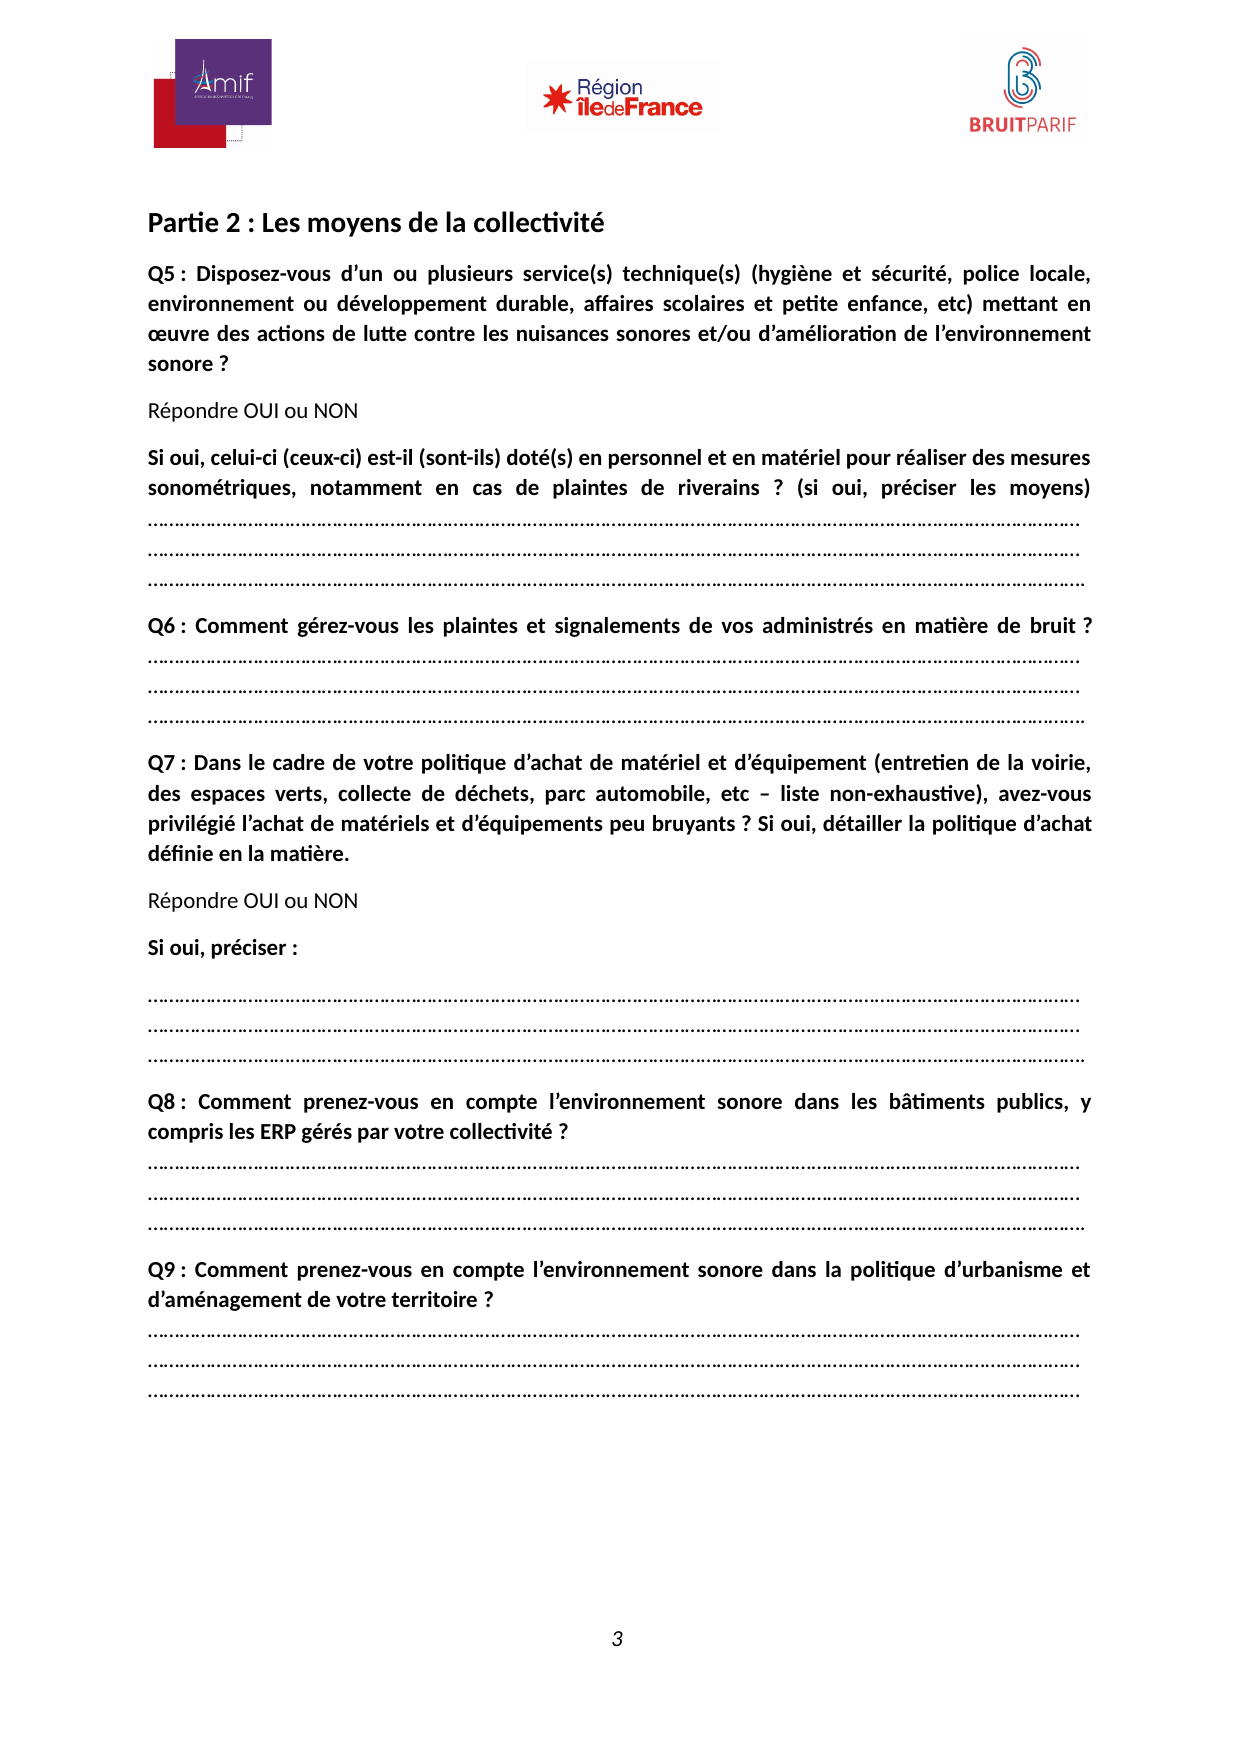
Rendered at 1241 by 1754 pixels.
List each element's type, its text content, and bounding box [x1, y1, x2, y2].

text ………………………………………………………………………………………………………………………………………………………………………………………………………………………………………………………………………………………………………………………………………………………………………………………………………………………………………………………………………………………. [148, 980, 1093, 1068]
text Q7 : Dans le cadre de votre politique d’achat de matériel et d’équipement (entretien de la voirie, des espaces verts, collecte de déchets, parc automobile, etc – liste non-exhaustive), avez-vous privilégié l’achat de matériels et d’équipements peu bruyants ? Si oui, détailler la politique d’achat définie en la matière. [148, 748, 1093, 867]
text Q6 : Comment gérez-vous les plaintes et signalements de vos administrés en matière de bruit ? ………………………………………………………………………………………………………………………………………………………………………………………………………………………………………………………………………………………………………………………………………………………………………………………………………………………………………………………………………………………. [148, 611, 1093, 729]
picture [153, 39, 272, 148]
picture [955, 34, 1091, 147]
picture [525, 61, 720, 133]
text Répondre OUI ou NON [148, 886, 1093, 914]
text Si oui, celui-ci (ceux-ci) est-il (sont-ils) doté(s) en personnel et en matériel pour réaliser des mesures sonométriques, notamment en cas de plaintes de riverains ? (si oui, préciser les moyens) ………………………………………………………………………………………………………………………………………………………………………………………………………………………………………………………………………………………………………………………………………………………………………………………………………………………………………………………………………………………. [148, 443, 1093, 592]
text Q5 : Disposez-vous d’un ou plusieurs service(s) technique(s) (hygiène et sécurité, police locale, environnement ou développement durable, affaires scolaires et petite enfance, etc) mettant en œuvre des actions de lutte contre les nuisances sonores et/ou d’amélioration de l’environnement sonore ? [148, 259, 1093, 377]
text Si oui, préciser : [148, 933, 1093, 961]
text Répondre OUI ou NON [148, 396, 1093, 424]
text Q9 : Comment prenez-vous en compte l’environnement sonore dans la politique d’urbanisme et d’aménagement de votre territoire ? [148, 1255, 1093, 1313]
text Q8 : Comment prenez-vous en compte l’environnement sonore dans les bâtiments publics, y compris les ERP gérés par votre collectivité ? [148, 1087, 1093, 1145]
text ………………………………………………………………………………………………………………………………………………………………………………………………………………………………………………………………………………………………………………………………………………………………………………………………………………………………………………………………………………………. [148, 1147, 1093, 1236]
text Partie 2 : Les moyens de la collectivité [148, 204, 1093, 239]
text ……………………………………………………………………………………………………………………………………………………………………………………………………………………………………………………………………………………………………………………………………………………………………………………………………………………………………………………………………………………… [148, 1315, 1093, 1403]
